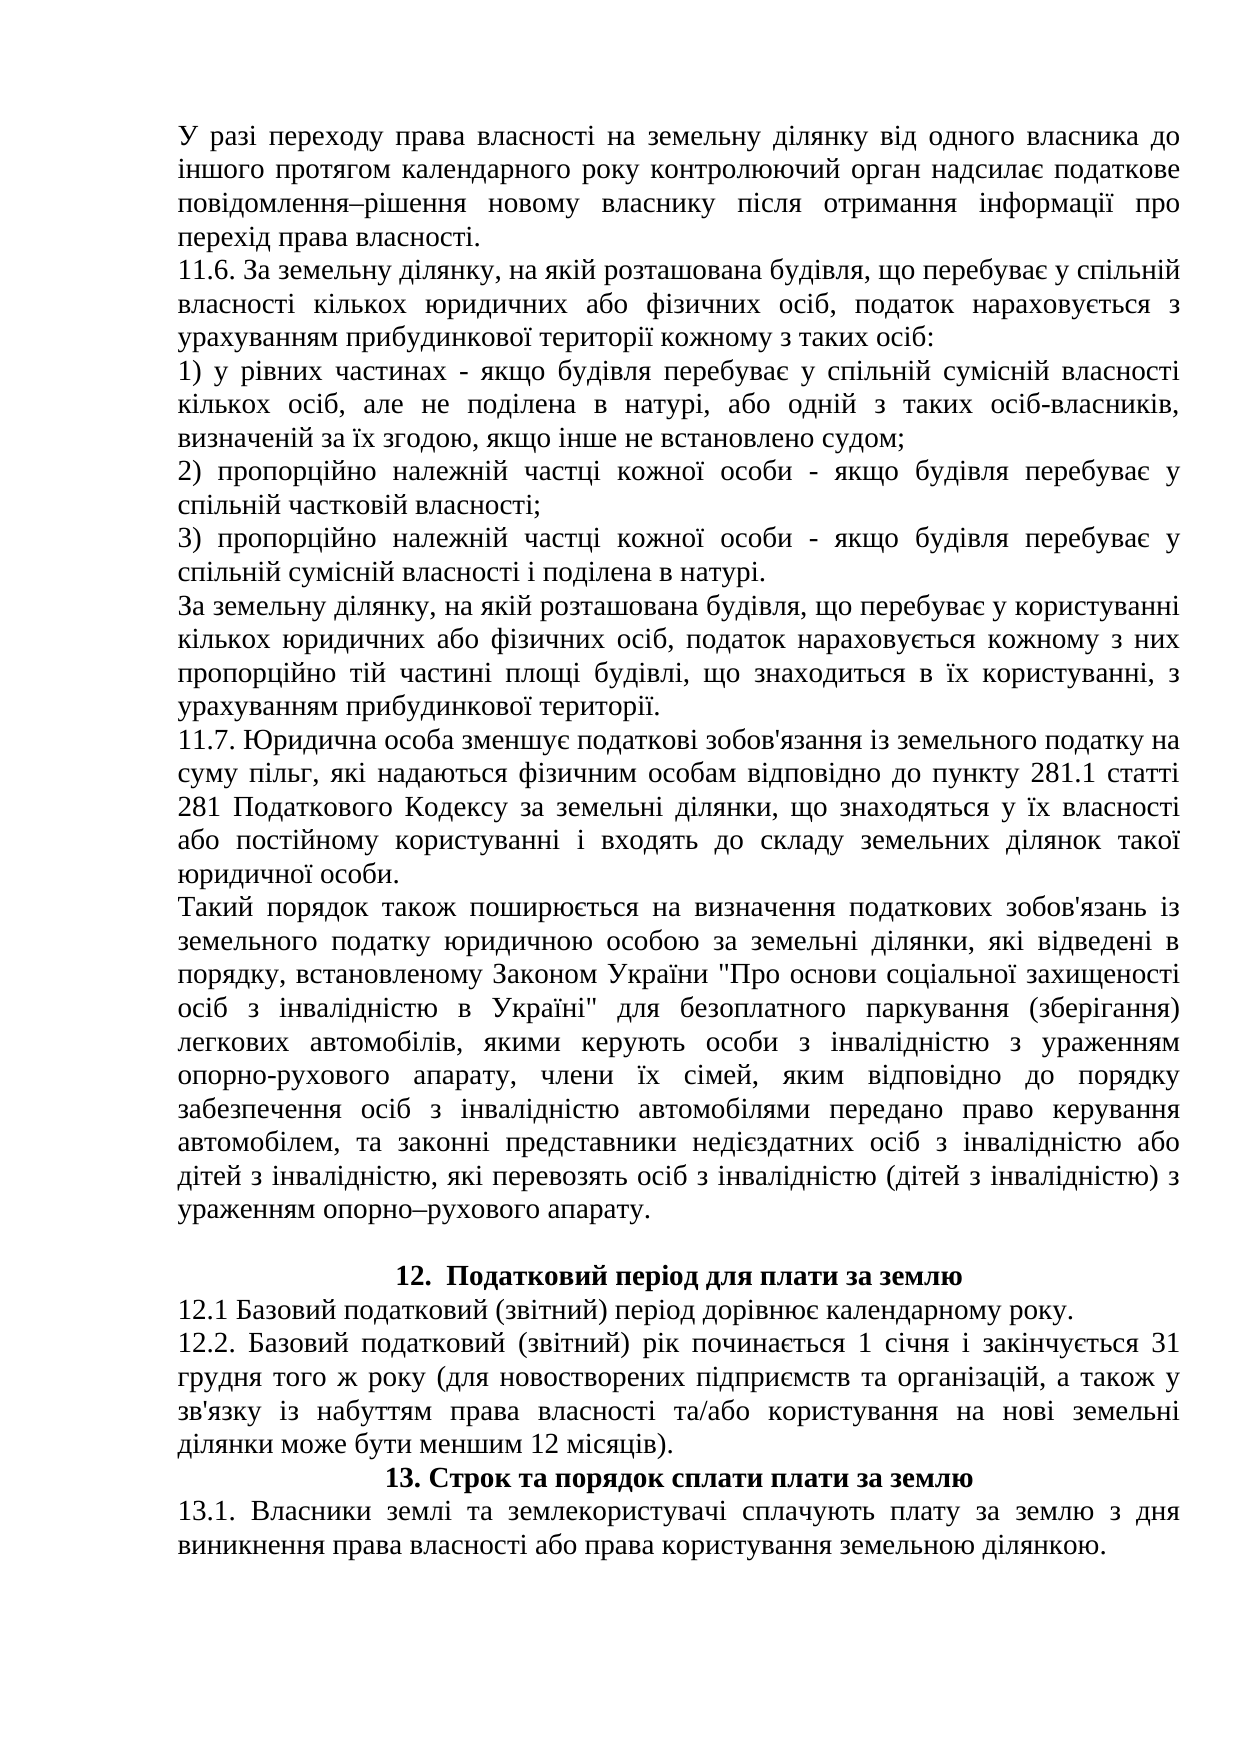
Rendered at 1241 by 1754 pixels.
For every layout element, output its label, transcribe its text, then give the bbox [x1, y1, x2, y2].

text 3) пропорційно належній частці кожної особи - якщо будівля перебуває у спільній сумісній власності і поділена в натурі. [177, 521, 1181, 588]
text 11.7. Юридична особа зменшує податкові зобов'язання із земельного податку на суму пільг, які надаються фізичним особам відповідно до пункту 281.1 статті 281 Податкового Кодексу за земельні ділянки, що знаходяться у їх власності або постійному користуванні і входять до складу земельних ділянок такої юридичної особи. [177, 722, 1181, 889]
text 12.1 Базовий податковий (звітний) період дорівнює календарному року. [177, 1292, 1181, 1326]
text 1) у рівних частинах - якщо будівля перебуває у спільній сумісній власності кількох осіб, але не поділена в натурі, або одній з таких осіб-власників, визначеній за їх згодою, якщо інше не встановлено судом; [177, 353, 1181, 453]
text Такий порядок також поширюється на визначення податкових зобов'язань із земельного податку юридичною особою за земельні ділянки, які відведені в порядку, встановленому Законом України "Про основи соціальної захищеності осіб з інвалідністю в Україні" для безоплатного паркування (зберігання) легкових автомобілів, якими керують особи з інвалідністю з ураженням опорно-рухового апарату, члени їх сімей, яким відповідно до порядку забезпечення осіб з інвалідністю автомобілями передано право керування автомобілем, та законні представники недієздатних осіб з інвалідністю або дітей з інвалідністю, які перевозять осіб з інвалідністю (дітей з інвалідністю) з ураженням опорно–рухового апарату. [177, 889, 1181, 1225]
text За земельну ділянку, на якій розташована будівля, що перебуває у користуванні кількох юридичних або фізичних осіб, податок нараховується кожному з них пропорційно тій частині площі будівлі, що знаходиться в їх користуванні, з урахуванням прибудинкової території. [177, 588, 1181, 722]
text У разі переходу права власності на земельну ділянку від одного власника до іншого протягом календарного року контролюючий орган надсилає податкове повідомлення–рішення новому власнику після отримання інформації про перехід права власності. [177, 118, 1181, 252]
text 12. Податковий період для плати за землю [177, 1258, 1181, 1292]
text 13.1. Власники землі та землекористувачі сплачують плату за землю з дня виникнення права власності або права користування земельною ділянкою. [177, 1493, 1181, 1560]
text 12.2. Базовий податковий (звітний) рік починається 1 січня і закінчується 31 грудня того ж року (для новостворених підприємств та організацій, а також у зв'язку із набуттям права власності та/або користування на нові земельні ділянки може бути меншим 12 місяців). [177, 1326, 1181, 1460]
text 2) пропорційно належній частці кожної особи - якщо будівля перебуває у спільній частковій власності; [177, 453, 1181, 521]
text 13. Строк та порядок сплати плати за землю [177, 1460, 1181, 1493]
text 11.6. За земельну ділянку, на якій розташована будівля, що перебуває у спільній власності кількох юридичних або фізичних осіб, податок нараховується з урахуванням прибудинкової території кожному з таких осіб: [177, 252, 1181, 353]
